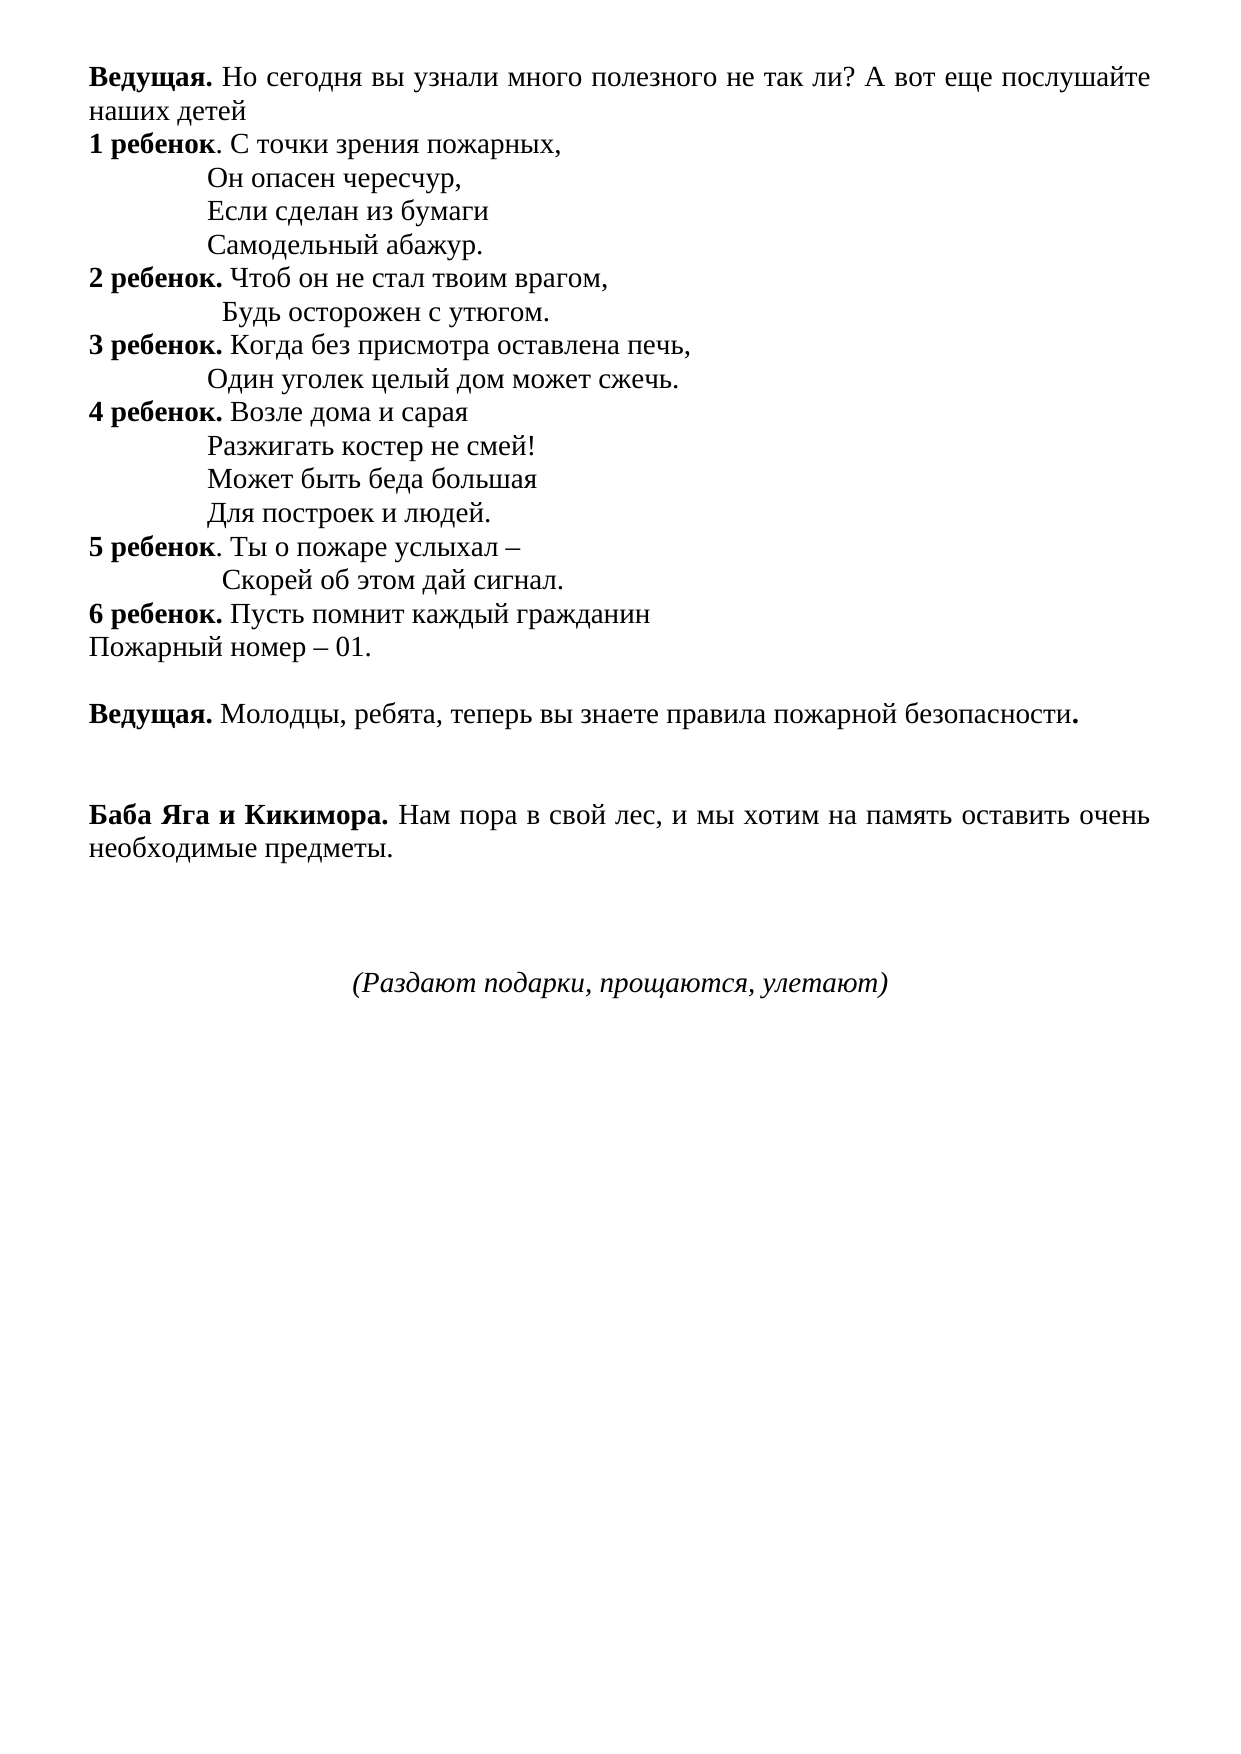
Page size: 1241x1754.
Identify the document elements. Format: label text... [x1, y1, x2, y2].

text Для построек и людей. [89, 495, 1152, 529]
text Самодельный абажур. [89, 227, 1152, 260]
text 4 ребенок. Возле дома и сарая [89, 394, 1152, 428]
text 2 ребенок. Чтоб он не стал твоим врагом, [89, 260, 1152, 294]
text Будь осторожен с утюгом. [89, 294, 1152, 327]
text 6 ребенок. Пусть помнит каждый гражданин [89, 596, 1152, 629]
text 3 ребенок. Когда без присмотра оставлена печь, [89, 327, 1152, 361]
text Скорей об этом дай сигнал. [89, 562, 1152, 596]
text Баба Яга и Кикимора. Нам пора в свой лес, и мы хотим на память оставить очень необходимые предметы. [89, 797, 1152, 864]
text Разжигать костер не смей! [89, 428, 1152, 462]
text Ведущая. Молодцы, ребята, теперь вы знаете правила пожарной безопасности. [89, 696, 1152, 730]
text (Раздают подарки, прощаются, улетают) [89, 965, 1152, 998]
text Он опасен чересчур, [89, 160, 1152, 193]
text Может быть беда большая [89, 462, 1152, 495]
text Ведущая. Но сегодня вы узнали много полезного не так ли? А вот еще послушайте наших детей [89, 59, 1152, 126]
text Пожарный номер – 01. [89, 629, 1152, 663]
text Если сделан из бумаги [89, 193, 1152, 227]
text Один уголек целый дом может сжечь. [89, 361, 1152, 394]
text 5 ребенок. Ты о пожаре услыхал – [89, 529, 1152, 562]
text 1 ребенок. С точки зрения пожарных, [89, 126, 1152, 160]
